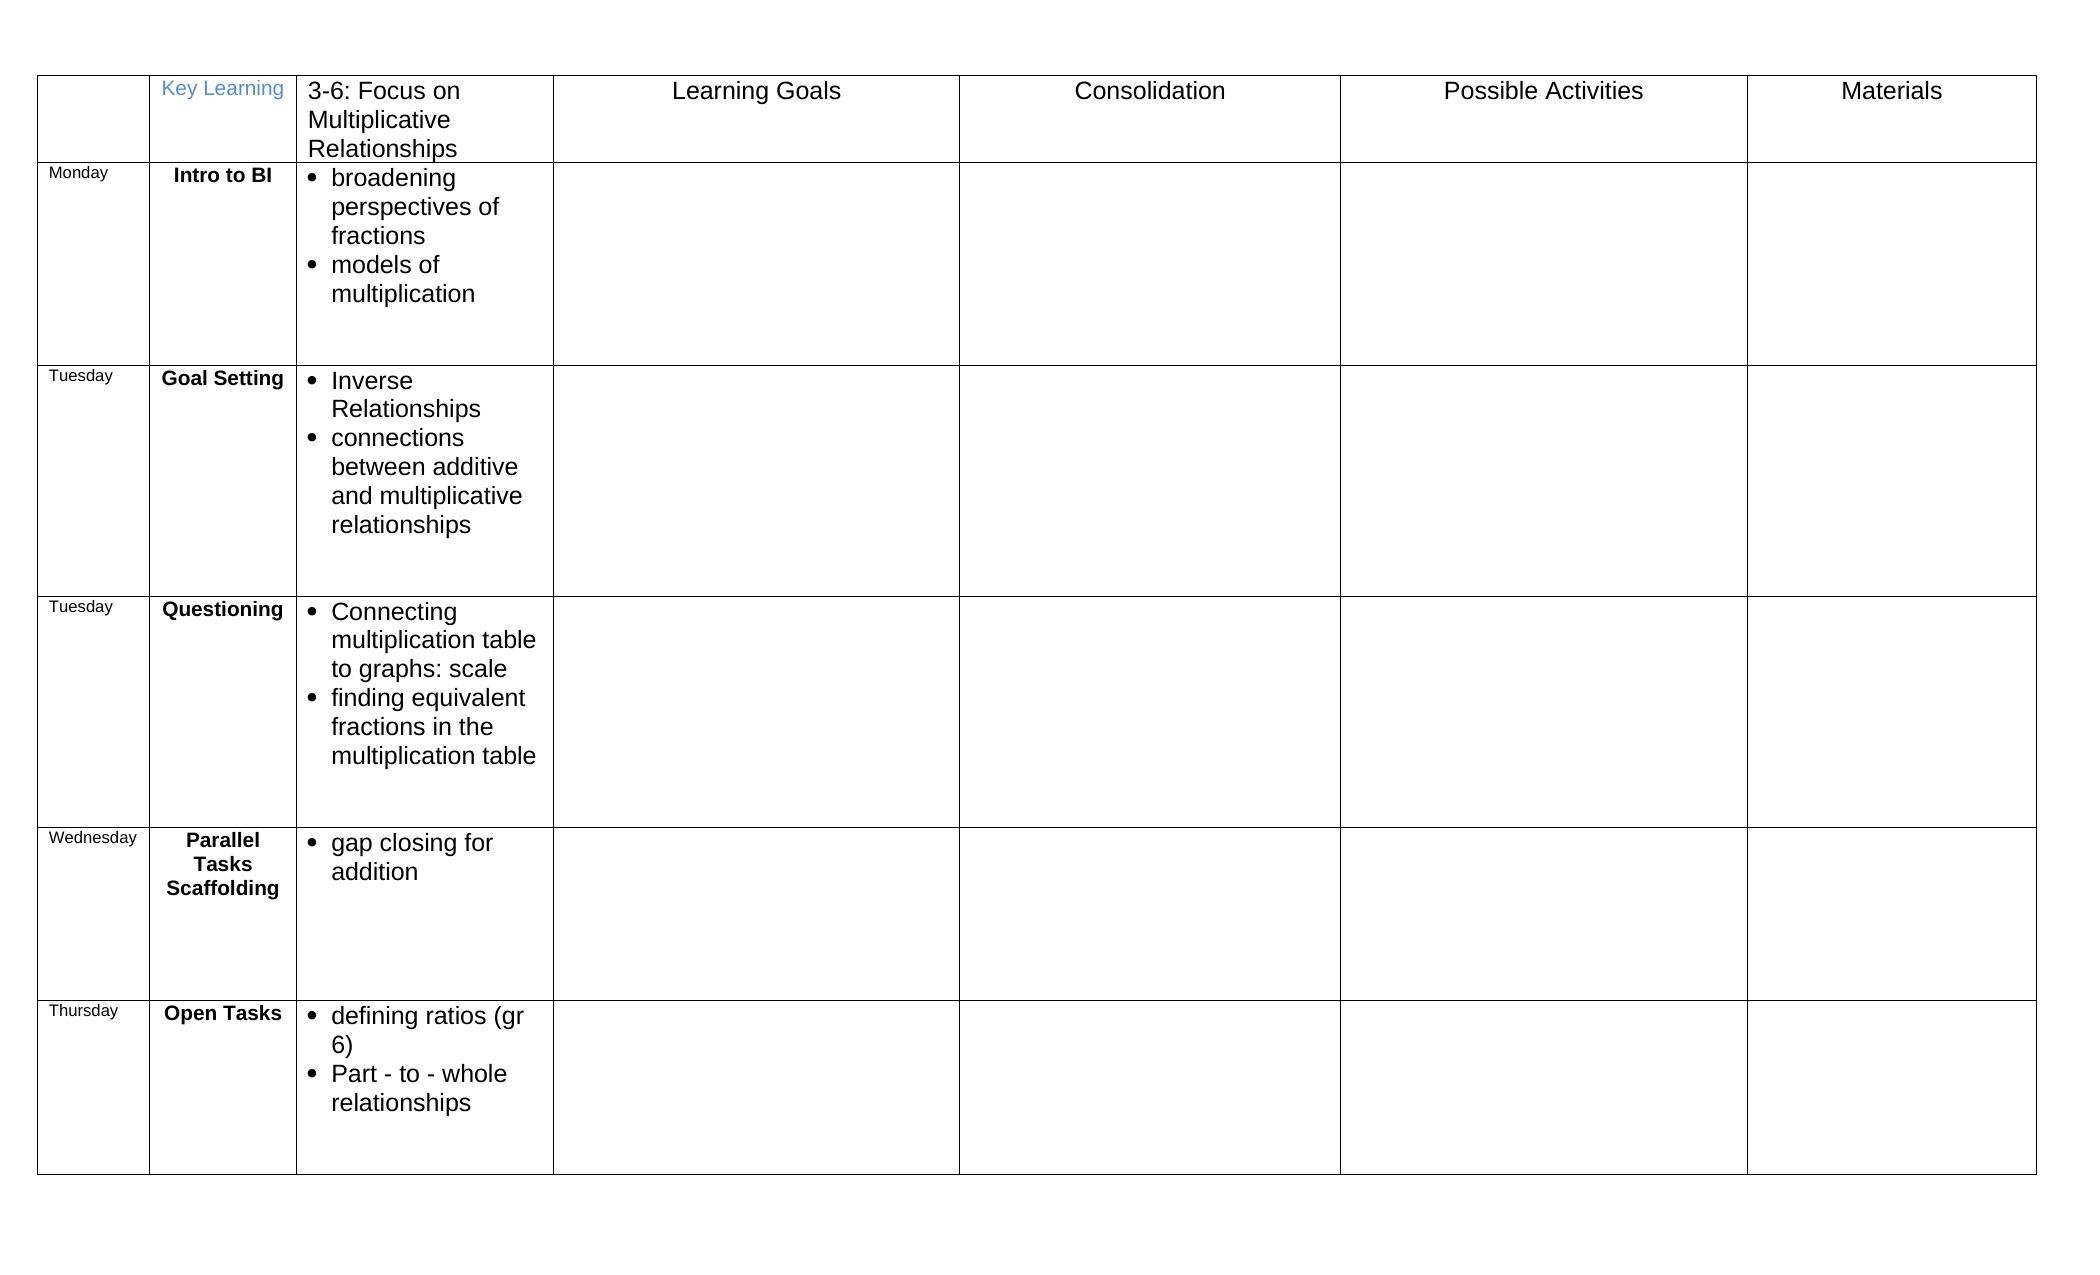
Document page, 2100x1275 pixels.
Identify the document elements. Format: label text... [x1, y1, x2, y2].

table_cell [960, 597, 1340, 827]
table_cell [1748, 828, 2036, 1000]
table_cell [960, 366, 1340, 596]
table_header Learning Goals [554, 76, 959, 162]
table_header Consolidation [960, 76, 1340, 162]
table_cell [1748, 597, 2036, 827]
table_cell [554, 1001, 959, 1174]
table_cell [960, 1001, 1340, 1174]
table_cell Connecting multiplication table to graphs: scale finding equivalent fractions in the multiplication table [297, 597, 553, 827]
table_cell [1341, 163, 1747, 364]
table_header Key Learning [150, 76, 296, 162]
table_cell [1748, 366, 2036, 596]
table_cell Intro to BI [150, 163, 296, 364]
table_cell [1341, 1001, 1747, 1174]
table_cell gap closing for addition [297, 828, 553, 1000]
table_cell Thursday [38, 1001, 149, 1174]
table_cell Tuesday [38, 597, 149, 827]
table_cell Open Tasks [150, 1001, 296, 1174]
table_cell [1748, 1001, 2036, 1174]
table_cell [1341, 828, 1747, 1000]
table_cell Goal Setting [150, 366, 296, 596]
table_cell [554, 163, 959, 364]
table_cell Monday [38, 163, 149, 364]
table_cell Tuesday [38, 366, 149, 596]
table_header Materials [1748, 76, 2036, 162]
table_cell [960, 163, 1340, 364]
table_cell Questioning [150, 597, 296, 827]
table_header Possible Activities [1341, 76, 1747, 162]
table_header [38, 76, 149, 162]
table_cell defining ratios (gr 6) Part - to - whole relationships [297, 1001, 553, 1174]
table_cell [1341, 597, 1747, 827]
table_cell Wednesday [38, 828, 149, 1000]
table_cell [554, 828, 959, 1000]
table_cell [554, 597, 959, 827]
table_cell [554, 366, 959, 596]
table_cell [960, 828, 1340, 1000]
table_cell Inverse Relationships connections between additive and multiplicative relationships [297, 366, 553, 596]
table_header 3-6: Focus on Multiplicative Relationships [297, 76, 553, 162]
table_cell Parallel Tasks Scaffolding [150, 828, 296, 1000]
table_cell [1748, 163, 2036, 364]
table_cell broadening perspectives of fractions models of multiplication [297, 163, 553, 364]
table_cell [1341, 366, 1747, 596]
